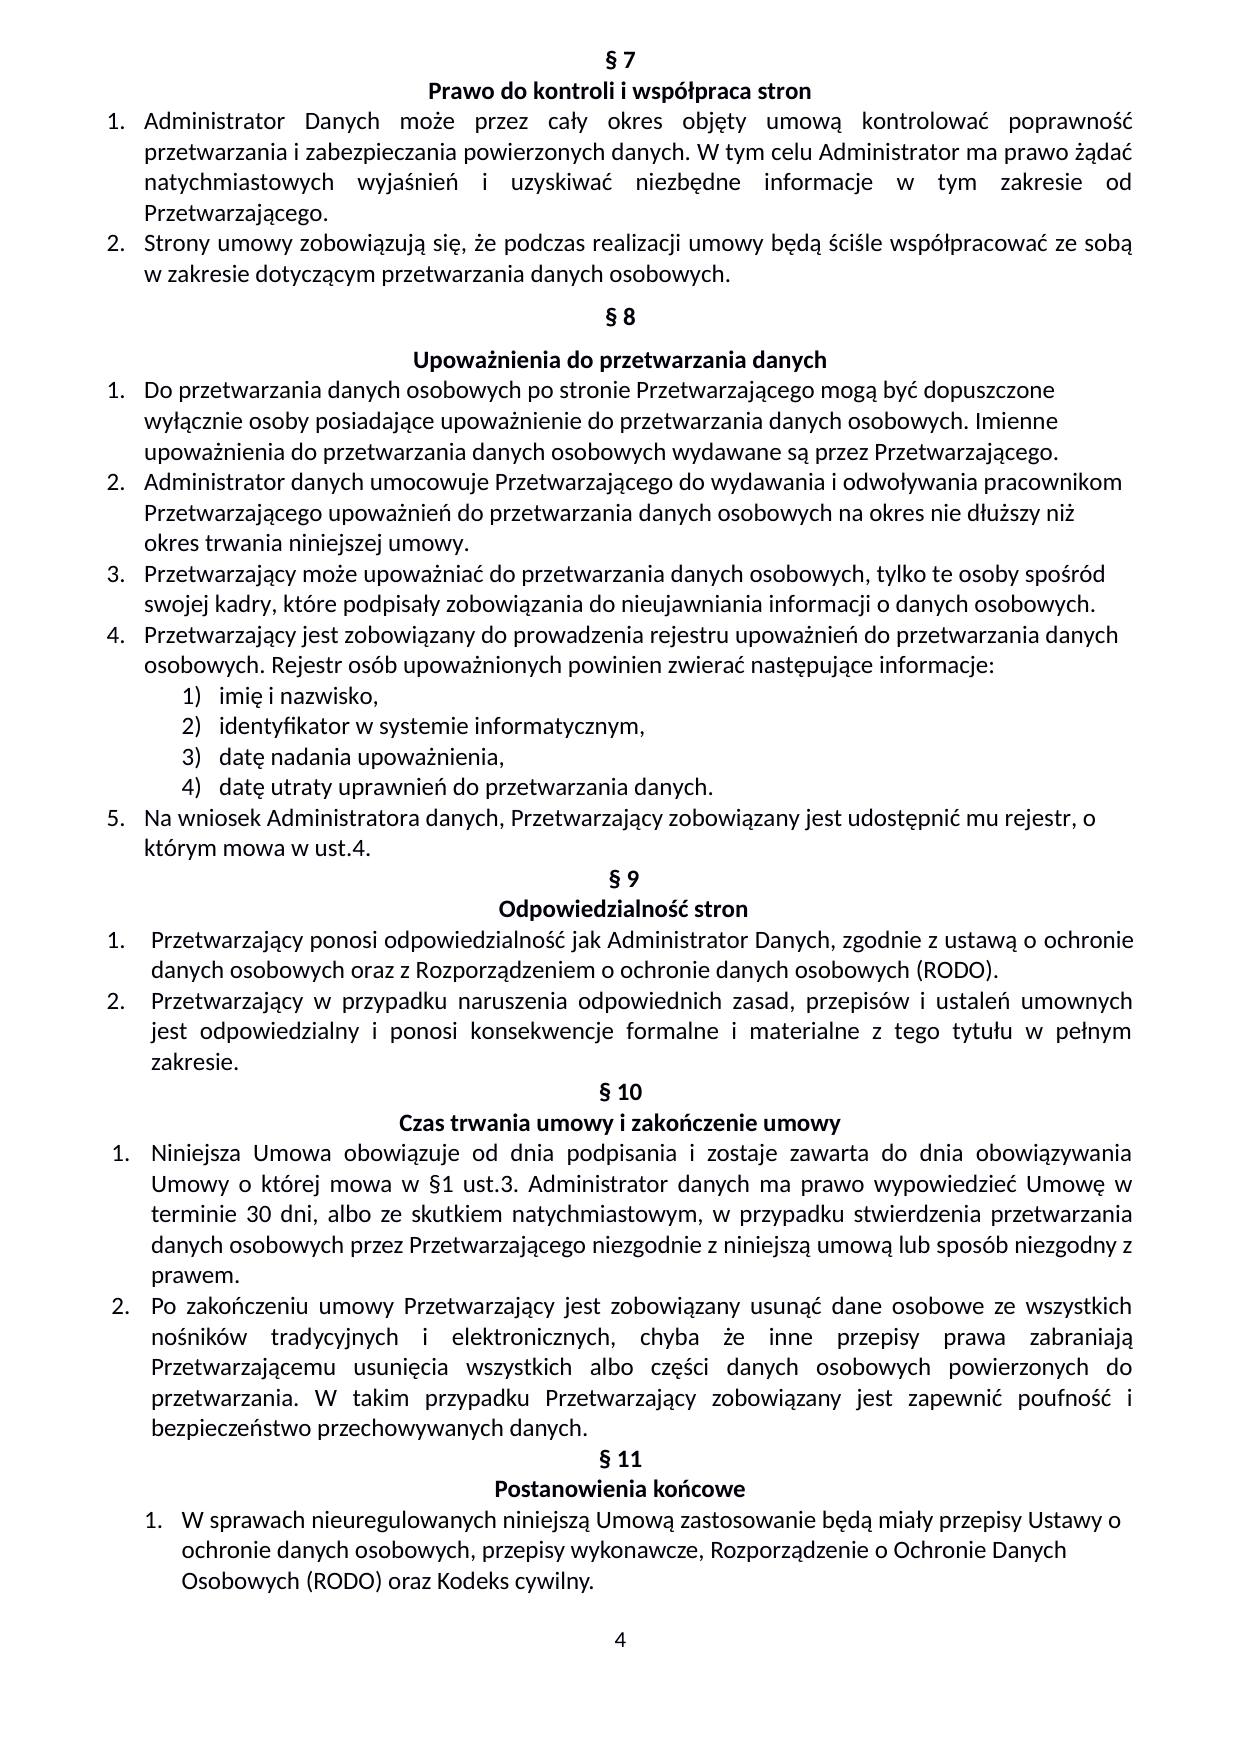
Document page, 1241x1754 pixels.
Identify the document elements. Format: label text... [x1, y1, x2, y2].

list Przetwarzający może upoważniać do przetwarzania danych osobowych, tylko te osoby spośród swojej kadry, które podpisały zobowiązania do nieujawniania informacji o danych osobowych. [106, 558, 1134, 619]
list Przetwarzający jest zobowiązany do prowadzenia rejestru upoważnień do przetwarzania danych osobowych. Rejestr osób upoważnionych powinien zwierać następujące informacje: [106, 619, 1134, 680]
list Przetwarzający w przypadku naruszenia odpowiednich zasad, przepisów i ustaleń umownych jest odpowiedzialny i ponosi konsekwencje formalne i materialne z tego tytułu w pełnym zakresie. [106, 985, 1134, 1077]
list Strony umowy zobowiązują się, że podczas realizacji umowy będą ściśle współpracować ze sobą w zakresie dotyczącym przetwarzania danych osobowych. [106, 227, 1134, 288]
text Prawo do kontroli i współpraca stron [106, 75, 1134, 105]
text Odpowiedzialność stron [113, 893, 1134, 924]
list Administrator Danych może przez cały okres objęty umową kontrolować poprawność przetwarzania i zabezpieczania powierzonych danych. W tym celu Administrator ma prawo żądać natychmiastowych wyjaśnień i uzyskiwać niezbędne informacje w tym zakresie od Przetwarzającego. [106, 105, 1134, 227]
list datę utraty uprawnień do przetwarzania danych. [181, 771, 1134, 802]
list Administrator danych umocowuje Przetwarzającego do wydawania i odwoływania pracownikom Przetwarzającego upoważnień do przetwarzania danych osobowych na okres nie dłuższy niż okres trwania niniejszej umowy. [106, 466, 1134, 558]
text § 7 [106, 44, 1134, 75]
text § 11 [106, 1443, 1134, 1473]
list datę nadania upoważnienia, [181, 741, 1134, 771]
text § 8 [106, 301, 1134, 332]
text § 9 [113, 863, 1134, 893]
list W sprawach nieuregulowanych niniejszą Umową zastosowanie będą miały przepisy Ustawy o ochronie danych osobowych, przepisy wykonawcze, Rozporządzenie o Ochronie Danych Osobowych (RODO) oraz Kodeks cywilny. [144, 1504, 1134, 1595]
text Postanowienia końcowe [106, 1473, 1134, 1504]
list Na wniosek Administratora danych, Przetwarzający zobowiązany jest udostępnić mu rejestr, o którym mowa w ust.4. [106, 802, 1134, 863]
text Czas trwania umowy i zakończenie umowy [106, 1107, 1134, 1138]
list imię i nazwisko, [181, 680, 1134, 710]
text Upoważnienia do przetwarzania danych [106, 344, 1134, 374]
list Przetwarzający ponosi odpowiedzialność jak Administrator Danych, zgodnie z ustawą o ochronie danych osobowych oraz z Rozporządzeniem o ochronie danych osobowych (RODO). [106, 924, 1134, 985]
text § 10 [106, 1077, 1134, 1107]
list Niniejsza Umowa obowiązuje od dnia podpisania i zostaje zawarta do dnia obowiązywania Umowy o której mowa w §1 ust.3. Administrator danych ma prawo wypowiedzieć Umowę w terminie 30 dni, albo ze skutkiem natychmiastowym, w przypadku stwierdzenia przetwarzania danych osobowych przez Przetwarzającego niezgodnie z niniejszą umową lub sposób niezgodny z prawem. [136, 1138, 1134, 1290]
list Po zakończeniu umowy Przetwarzający jest zobowiązany usunąć dane osobowe ze wszystkich nośników tradycyjnych i elektronicznych, chyba że inne przepisy prawa zabraniają Przetwarzającemu usunięcia wszystkich albo części danych osobowych powierzonych do przetwarzania. W takim przypadku Przetwarzający zobowiązany jest zapewnić poufność i bezpieczeństwo przechowywanych danych. [136, 1290, 1134, 1443]
list identyfikator w systemie informatycznym, [181, 710, 1134, 741]
list Do przetwarzania danych osobowych po stronie Przetwarzającego mogą być dopuszczone wyłącznie osoby posiadające upoważnienie do przetwarzania danych osobowych. Imienne upoważnienia do przetwarzania danych osobowych wydawane są przez Przetwarzającego. [106, 374, 1134, 466]
